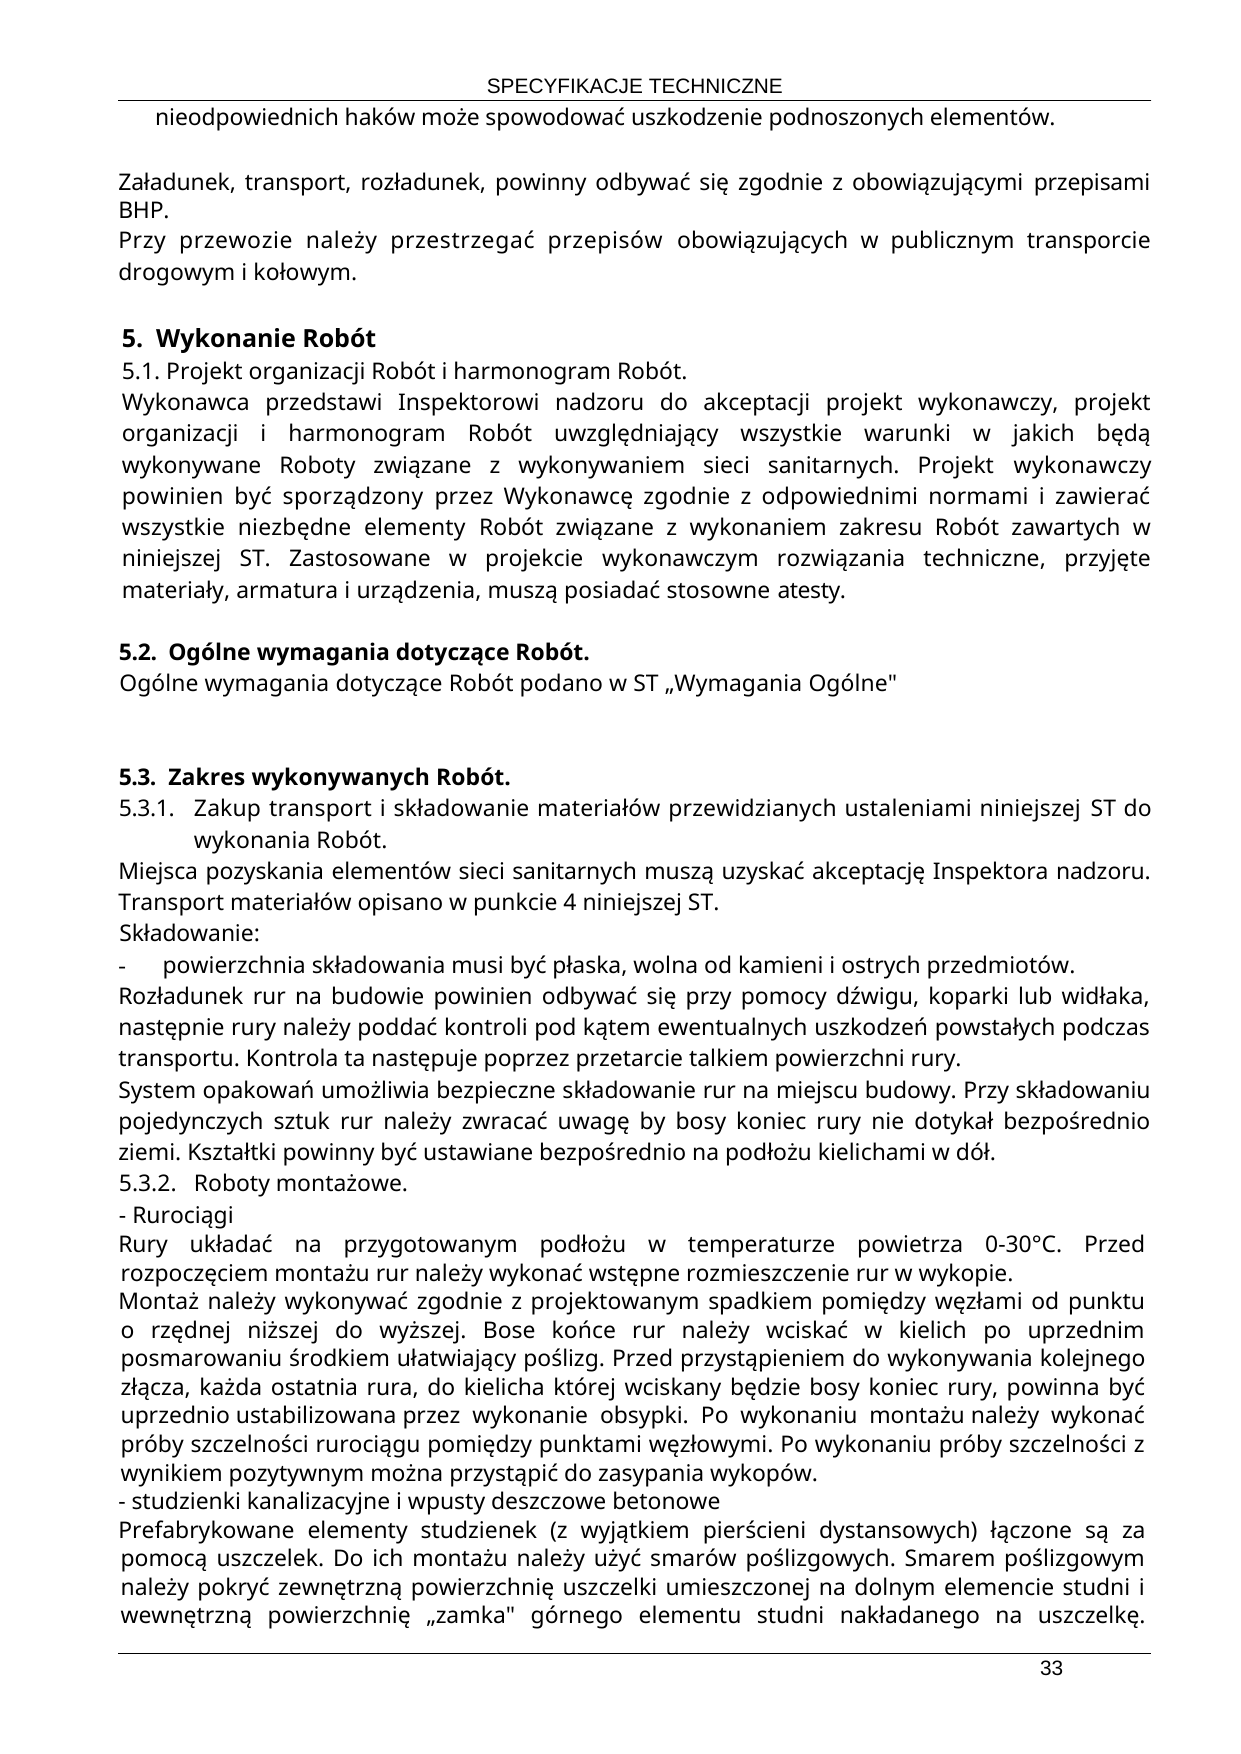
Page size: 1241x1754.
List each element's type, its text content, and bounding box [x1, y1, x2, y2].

list powierzchnia składowania musi być płaska, wolna od kamieni i ostrych przedmiotów. [118, 949, 1151, 980]
text Montaż należy wykonywać zgodnie z projektowanym spadkiem pomiędzy węzłami od punktu o rzędnej niższej do wyższej. Bose końce rur należy wciskać w kielich po uprzednim posmarowaniu środkiem ułatwiający poślizg. Przed przystąpieniem do wykonywania kolejnego złącza, każda ostatnia rura, do kielicha której wciskany będzie bosy koniec rury, powinna być uprzednio ustabilizowana przez wykonanie obsypki. Po wykonaniu montażu należy wykonać próby szczelności rurociągu pomiędzy punktami węzłowymi. Po wykonaniu próby szczelności z wynikiem pozytywnym można przystąpić do zasypania wykopów. [118, 1287, 1146, 1487]
text 5.3.1. Zakup transport i składowanie materiałów przewidzianych ustaleniami niniejszej ST do wykonania Robót. [119, 792, 1151, 855]
text 5.1. Projekt organizacji Robót i harmonogram Robót. [122, 355, 1151, 386]
text 5.3. Zakres wykonywanych Robót. [119, 761, 1151, 792]
text Ogólne wymagania dotyczące Robót podano w ST „Wymagania Ogólne" [119, 667, 1151, 699]
text 5.3.2. Roboty montażowe. [119, 1167, 1151, 1199]
text Przy przewozie należy przestrzegać przepisów obowiązujących w publicznym transporcie drogowym i kołowym. [118, 224, 1151, 287]
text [118, 1515, 1146, 1629]
text Rury układać na przygotowanym podłożu w temperaturze powietrza 0-30°C. Przed rozpoczęciem montażu rur należy wykonać wstępne rozmieszczenie rur w wykopie. [118, 1230, 1146, 1287]
text 5. Wykonanie Robót [122, 321, 1151, 355]
text Składowanie: [119, 917, 1151, 949]
text Rozładunek rur na budowie powinien odbywać się przy pomocy dźwigu, koparki lub widłaka, następnie rury należy poddać kontroli pod kątem ewentualnych uszkodzeń powstałych podczas transportu. Kontrola ta następuje poprzez przetarcie talkiem powierzchni rury. [118, 980, 1151, 1074]
text Wykonawca przedstawi Inspektorowi nadzoru do akceptacji projekt wykonawczy, projekt organizacji i harmonogram Robót uwzględniający wszystkie warunki w jakich będą wykonywane Roboty związane z wykonywaniem sieci sanitarnych. Projekt wykonawczy powinien być sporządzony przez Wykonawcę zgodnie z odpowiednimi normami i zawierać wszystkie niezbędne elementy Robót związane z wykonaniem zakresu Robót zawartych w niniejszej ST. Zastosowane w projekcie wykonawczym rozwiązania techniczne, przyjęte materiały, armatura i urządzenia, muszą posiadać stosowne atesty. [122, 386, 1151, 605]
text 5.2. Ogólne wymagania dotyczące Robót. [119, 636, 1151, 667]
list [120, 103, 1151, 131]
text - Rurociągi [119, 1199, 1151, 1230]
text - studzienki kanalizacyjne i wpusty deszczowe betonowe [118, 1487, 1146, 1515]
text Miejsca pozyskania elementów sieci sanitarnych muszą uzyskać akceptację Inspektora nadzoru. Transport materiałów opisano w punkcie 4 niniejszej ST. [118, 855, 1151, 917]
text System opakowań umożliwia bezpieczne składowanie rur na miejscu budowy. Przy składowaniu pojedynczych sztuk rur należy zwracać uwagę by bosy koniec rury nie dotykał bezpośrednio ziemi. Kształtki powinny być ustawiane bezpośrednio na podłożu kielichami w dół. [118, 1074, 1151, 1167]
text Załadunek, transport, rozładunek, powinny odbywać się zgodnie z obowiązującymi przepisami BHP. [118, 167, 1150, 224]
